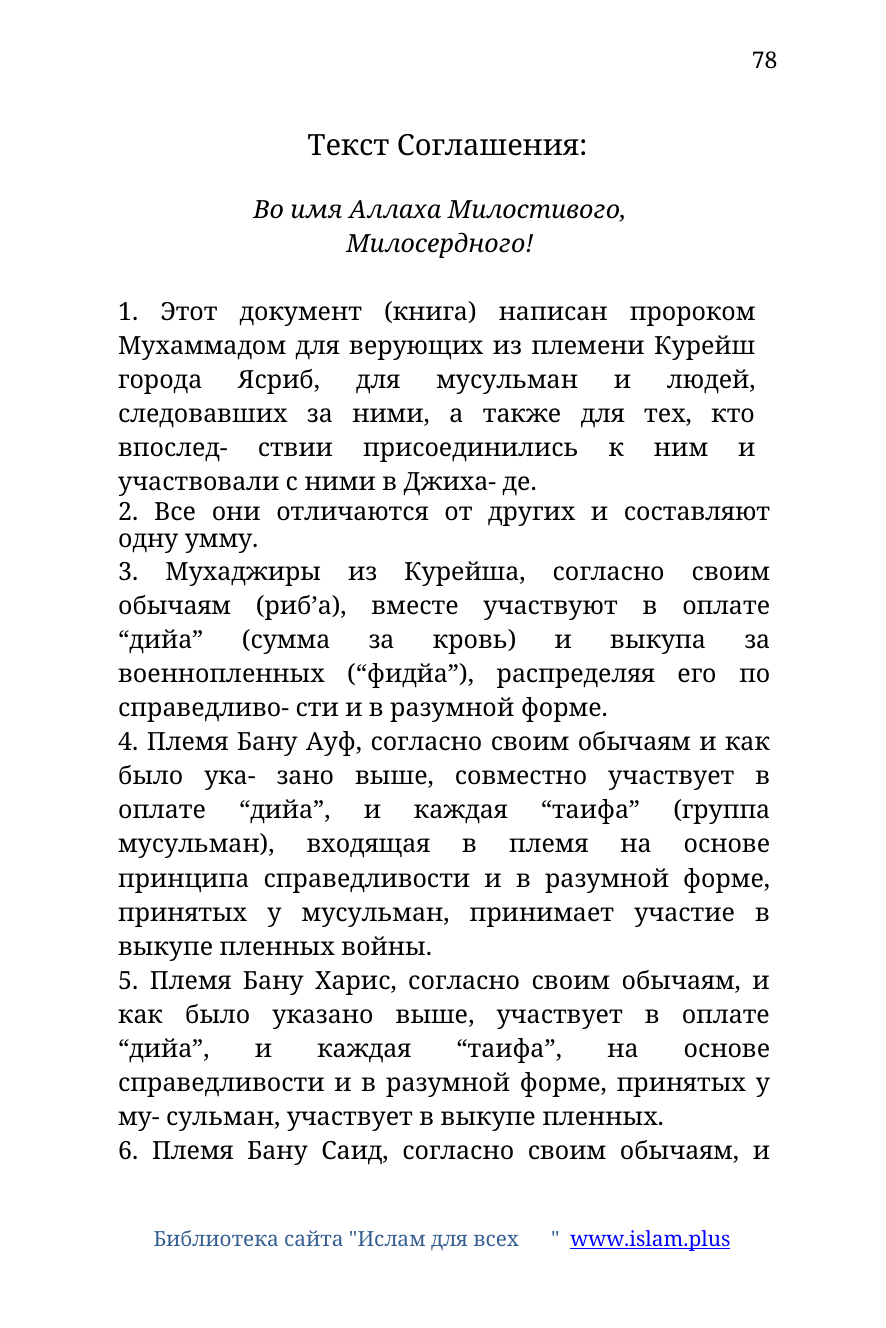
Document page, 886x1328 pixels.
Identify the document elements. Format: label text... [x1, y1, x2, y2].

text 4. Племя Бану Ауф, согласно своим обычаям и как было ука- зано выше, совместно участвует в оплате “дийа”, и каждая “таифа” (группа мусульман), входящая в племя на основе принципа справедливости и в разумной форме, принятых у мусульман, принимает участие в выкупе пленных войны. [118, 724, 771, 962]
text 2. Все они отличаются от других и составляют одну умму. [118, 498, 771, 553]
text 1. Этот документ (книга) написан пророком Мухаммадом для верующих из племени Курейш города Ясриб, для мусульман и людей, следовавших за ними, а также для тех, кто впослед- ствии присоединились к ним и участвовали с ними в Джиха- де. [118, 293, 756, 498]
text Во имя Аллаха Милостивого, Милосердного! [177, 191, 705, 259]
text 5. Племя Бану Харис, согласно своим обычаям, и как было указано выше, участвует в оплате “дийа”, и каждая “таифа”, на основе справедливости и в разумной форме, принятых у му- сульман, участвует в выкупе пленных. [118, 962, 771, 1133]
text 3. Мухаджиры из Курейша, согласно своим обычаям (риб’а), вместе участвуют в оплате “дийа” (сумма за кровь) и выкупа за военнопленных (“фидйа”), распределяя его по справедливо- сти и в разумной форме. [118, 554, 771, 724]
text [118, 1133, 771, 1167]
text Текст Соглашения: [118, 124, 777, 163]
